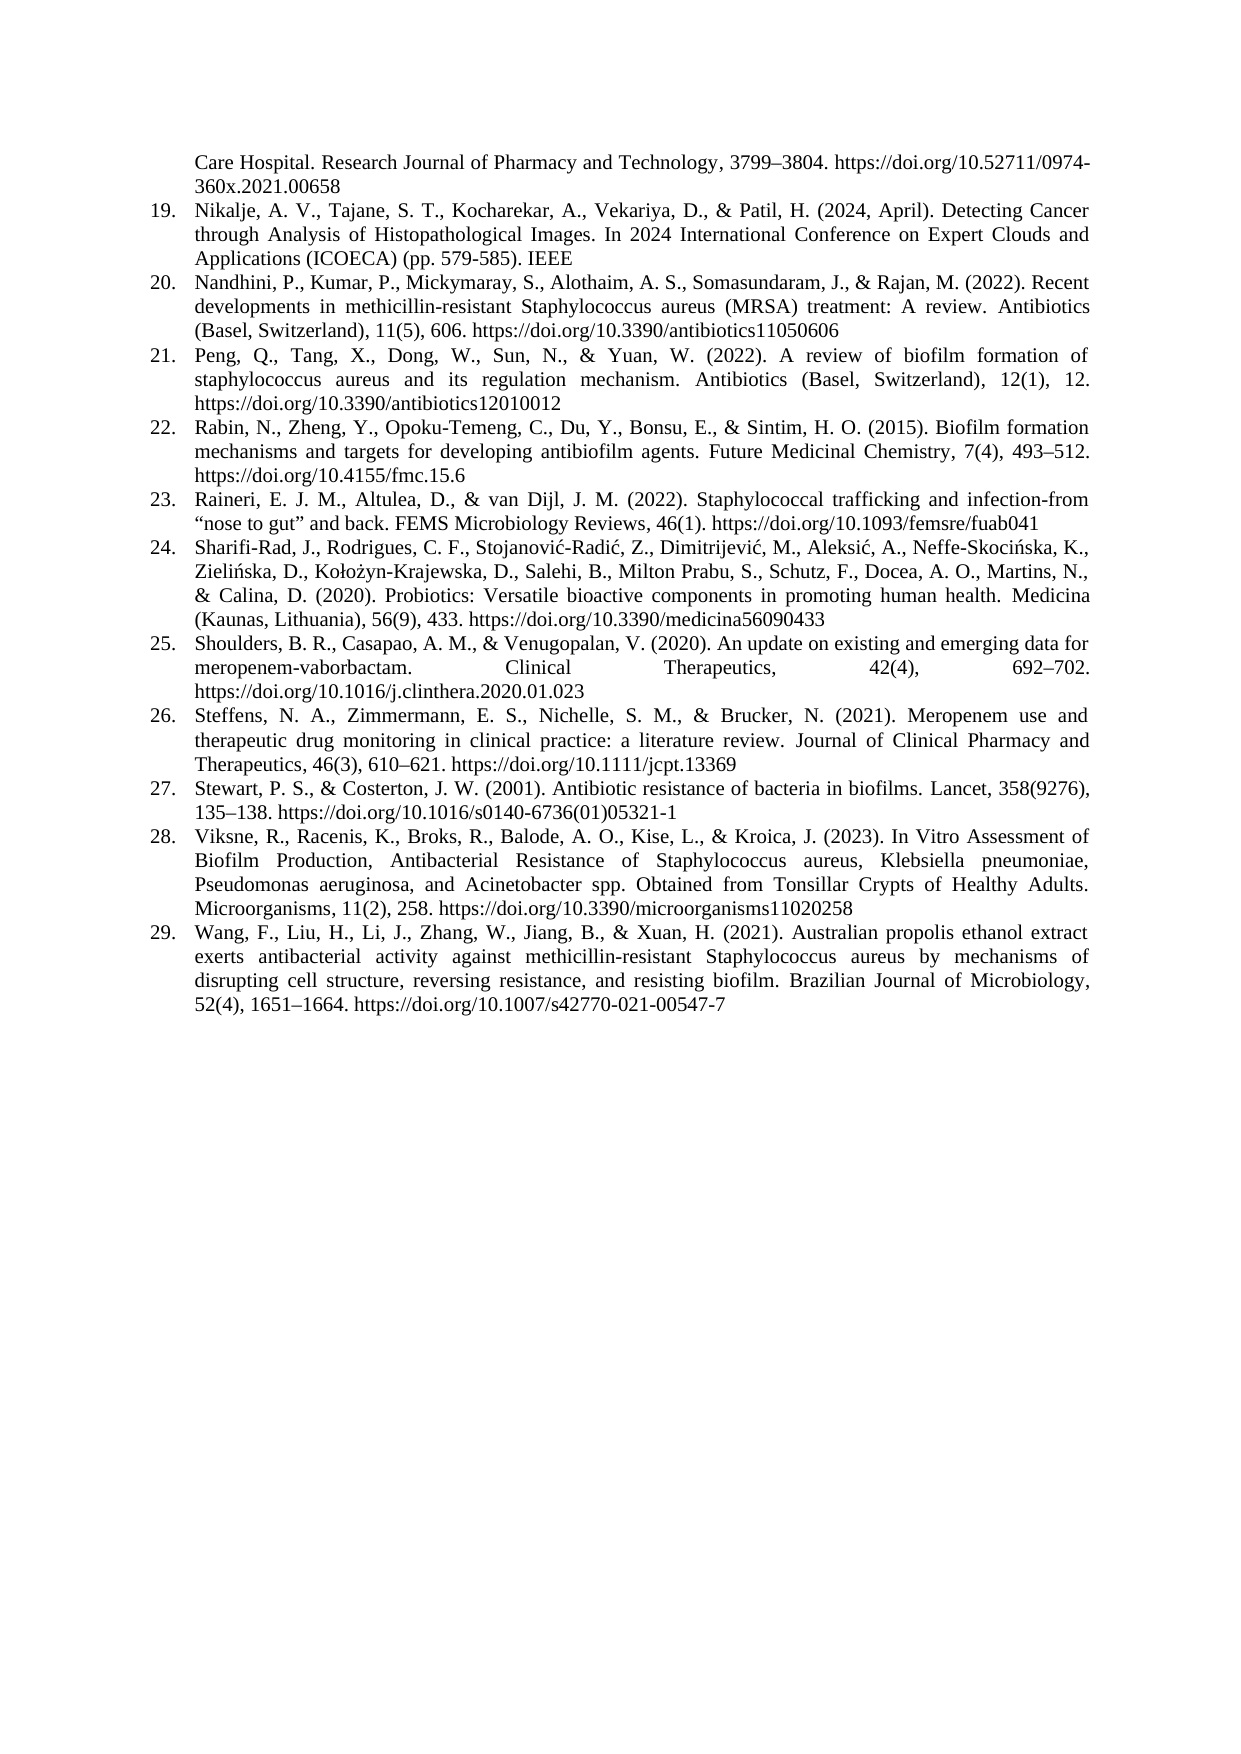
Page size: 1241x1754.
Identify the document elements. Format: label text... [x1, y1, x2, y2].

text Shoulders, B. R., Casapao, A. M., & Venugopalan, V. (2020). An update on existing and emerging data for meropenem-vaborbactam. Clinical Therapeutics, 42(4), 692–702. https://doi.org/10.1016/j.clinthera.2020.01.023 [150, 631, 1090, 703]
text Viksne, R., Racenis, K., Broks, R., Balode, A. O., Kise, L., & Kroica, J. (2023). In Vitro Assessment of Biofilm Production, Antibacterial Resistance of Staphylococcus aureus, Klebsiella pneumoniae, Pseudomonas aeruginosa, and Acinetobacter spp. Obtained from Tonsillar Crypts of Healthy Adults. Microorganisms, 11(2), 258. https://doi.org/10.3390/microorganisms11020258 [150, 824, 1090, 920]
text Peng, Q., Tang, X., Dong, W., Sun, N., & Yuan, W. (2022). A review of biofilm formation of staphylococcus aureus and its regulation mechanism. Antibiotics (Basel, Switzerland), 12(1), 12. https://doi.org/10.3390/antibiotics12010012 [150, 342, 1090, 415]
text Sharifi-Rad, J., Rodrigues, C. F., Stojanović-Radić, Z., Dimitrijević, M., Aleksić, A., Neffe-Skocińska, K., Zielińska, D., Kołożyn-Krajewska, D., Salehi, B., Milton Prabu, S., Schutz, F., Docea, A. O., Martins, N., & Calina, D. (2020). Probiotics: Versatile bioactive components in promoting human health. Medicina (Kaunas, Lithuania), 56(9), 433. https://doi.org/10.3390/medicina56090433 [150, 535, 1090, 631]
text Steffens, N. A., Zimmermann, E. S., Nichelle, S. M., & Brucker, N. (2021). Meropenem use and therapeutic drug monitoring in clinical practice: a literature review. Journal of Clinical Pharmacy and Therapeutics, 46(3), 610–621. https://doi.org/10.1111/jcpt.13369 [150, 703, 1090, 776]
text Raineri, E. J. M., Altulea, D., & van Dijl, J. M. (2022). Staphylococcal trafficking and infection-from “nose to gut” and back. FEMS Microbiology Reviews, 46(1). https://doi.org/10.1093/femsre/fuab041 [150, 487, 1090, 535]
text Rabin, N., Zheng, Y., Opoku-Temeng, C., Du, Y., Bonsu, E., & Sintim, H. O. (2015). Biofilm formation mechanisms and targets for developing antibiofilm agents. Future Medicinal Chemistry, 7(4), 493–512. https://doi.org/10.4155/fmc.15.6 [150, 415, 1090, 487]
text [150, 150, 1090, 198]
text Wang, F., Liu, H., Li, J., Zhang, W., Jiang, B., & Xuan, H. (2021). Australian propolis ethanol extract exerts antibacterial activity against methicillin-resistant Staphylococcus aureus by mechanisms of disrupting cell structure, reversing resistance, and resisting biofilm. Brazilian Journal of Microbiology, 52(4), 1651–1664. https://doi.org/10.1007/s42770-021-00547-7 [150, 920, 1090, 1016]
text Nikalje, A. V., Tajane, S. T., Kocharekar, A., Vekariya, D., & Patil, H. (2024, April). Detecting Cancer through Analysis of Histopathological Images. In 2024 International Conference on Expert Clouds and Applications (ICOECA) (pp. 579-585). IEEE [150, 198, 1090, 270]
text Nandhini, P., Kumar, P., Mickymaray, S., Alothaim, A. S., Somasundaram, J., & Rajan, M. (2022). Recent developments in methicillin-resistant Staphylococcus aureus (MRSA) treatment: A review. Antibiotics (Basel, Switzerland), 11(5), 606. https://doi.org/10.3390/antibiotics11050606 [150, 270, 1090, 342]
text Stewart, P. S., & Costerton, J. W. (2001). Antibiotic resistance of bacteria in biofilms. Lancet, 358(9276), 135–138. https://doi.org/10.1016/s0140-6736(01)05321-1 [150, 776, 1090, 824]
